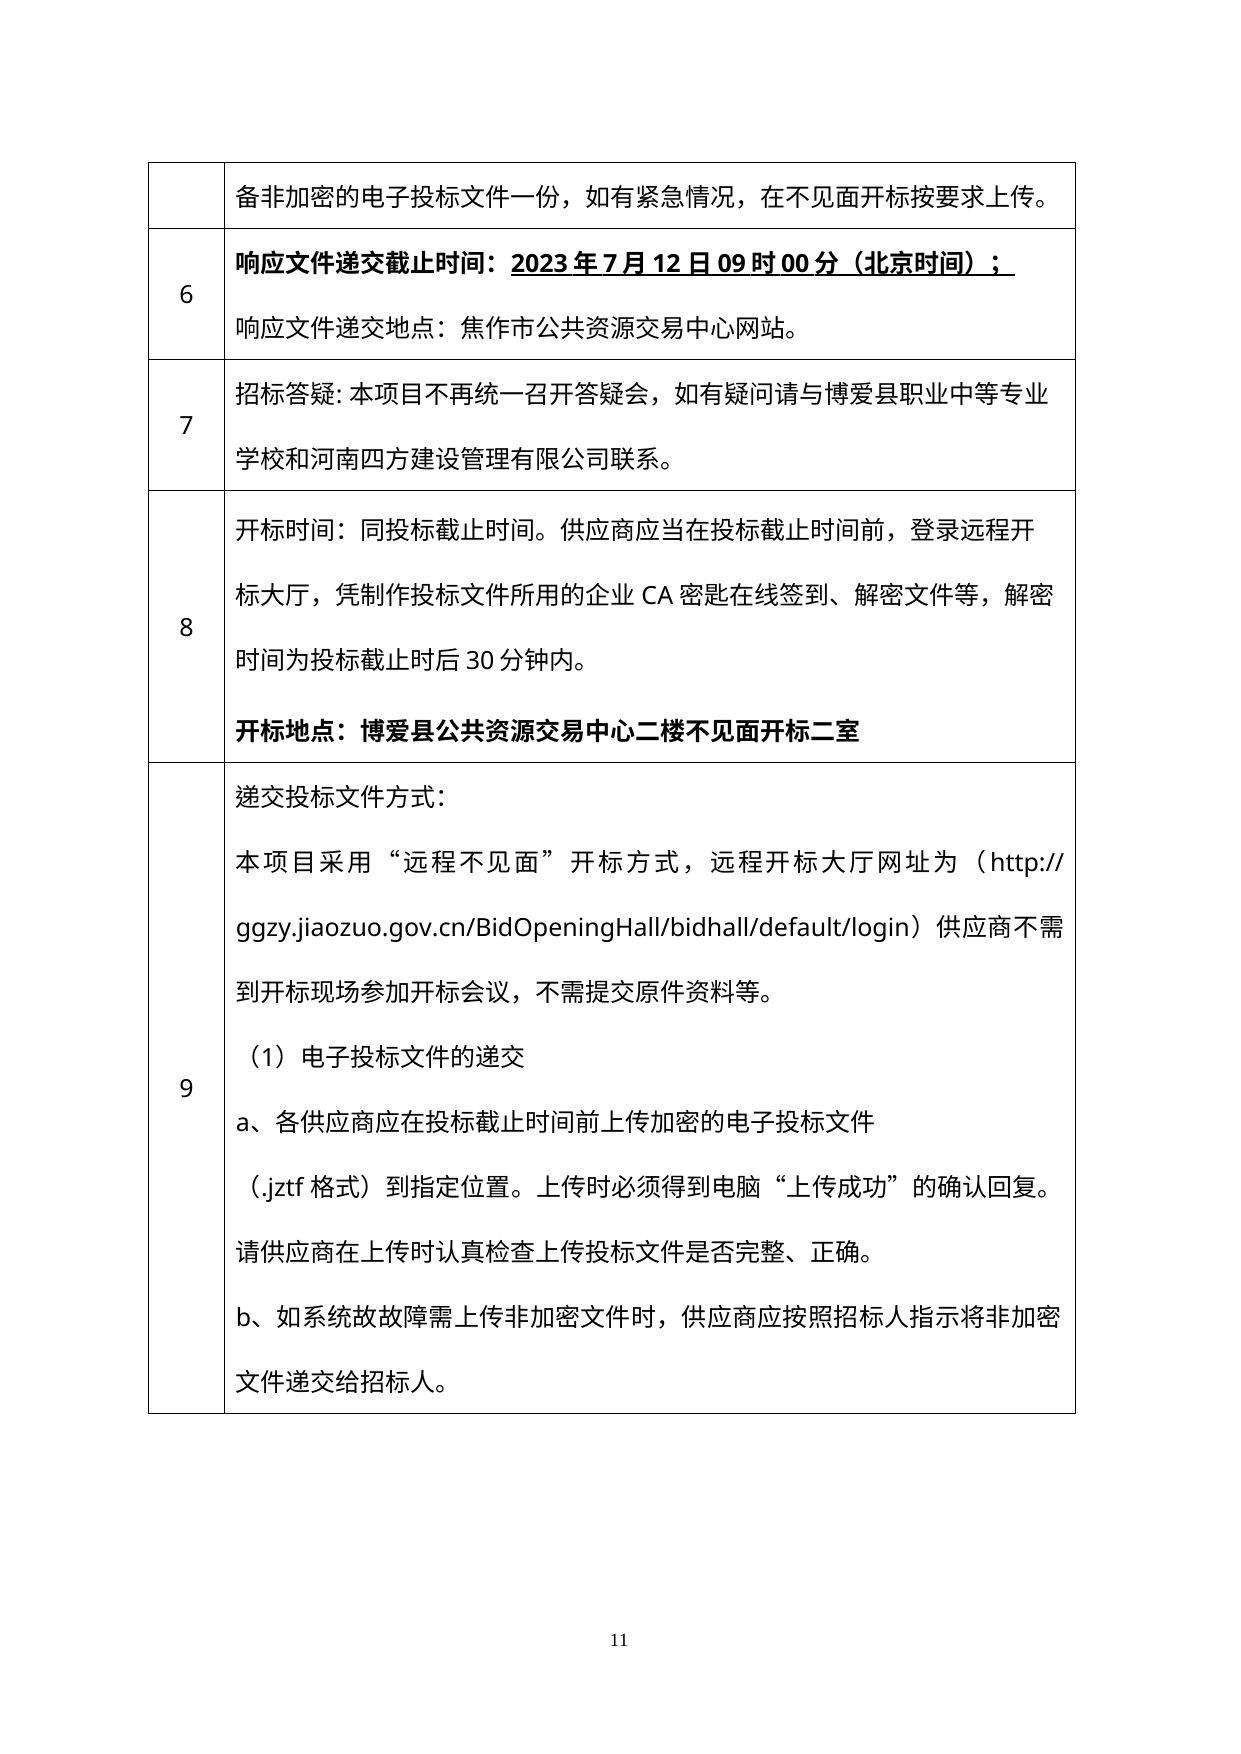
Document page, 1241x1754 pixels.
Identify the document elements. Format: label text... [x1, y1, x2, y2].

table_cell 6 [149, 229, 224, 359]
table_cell 7 [149, 360, 224, 490]
table_cell 9 [149, 763, 224, 1413]
table_cell 开标时间：同投标截止时间。供应商应当在投标截止时间前，登录远程开标大厅，凭制作投标文件所用的企业 CA 密匙在线签到、解密文件等，解密时间为投标截止时后30分钟内。 开标地点：博爱县公共资源交易中心二楼不见面开标二室 [225, 491, 1075, 762]
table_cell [225, 163, 1075, 228]
table_cell 响应文件递交截止时间：2023年7月12 日09时00分（北京时间）； 响应文件递交地点：焦作市公共资源交易中心网站。 [225, 229, 1075, 359]
table_cell 递交投标文件方式： 本项目采用“远程不见面”开标方式，远程开标大厅网址为（http://ggzy.jiaozuo.gov.cn/BidOpeningHall/bidhall/default/login）供应商不需到开标现场参加开标会议，不需提交原件资料等。 （1）电子投标文件的递交 a、各供应商应在投标截止时间前上传加密的电子投标文件 （.jztf 格式）到指定位置。上传时必须得到电脑“上传成功”的确认回复。请供应商在上传时认真检查上传投标文件是否完整、正确。 b、如系统故故障需上传非加密文件时，供应商应按照招标人指示将非加密文件递交给招标人。 [225, 763, 1075, 1413]
table_cell 招标答疑: 本项目不再统一召开答疑会，如有疑问请与博爱县职业中等专业学校和河南四方建设管理有限公司联系。 [225, 360, 1075, 490]
table_cell 8 [149, 491, 224, 762]
table_cell 5 [149, 163, 224, 228]
